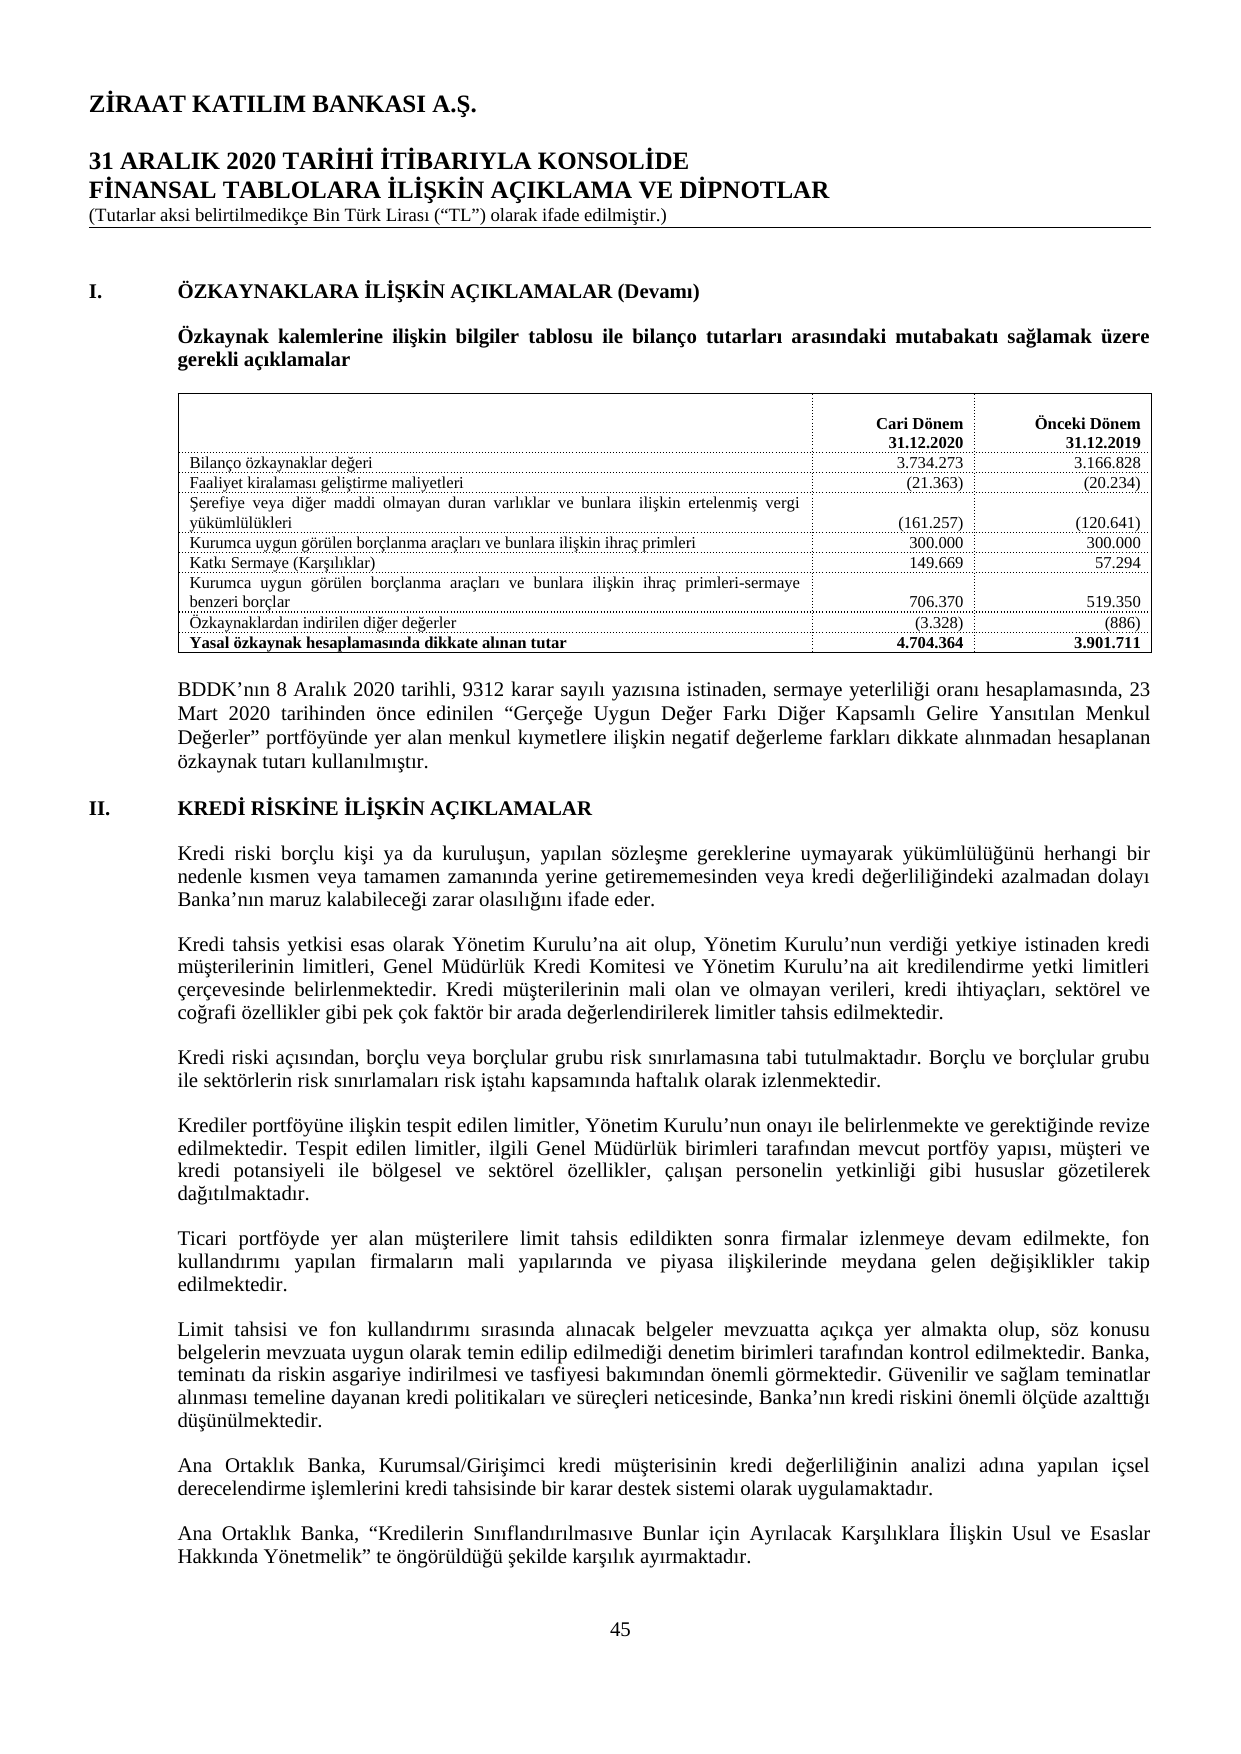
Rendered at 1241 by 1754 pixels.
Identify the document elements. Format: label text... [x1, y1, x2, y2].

text Kredi riski borçlu kişi ya da kuruluşun, yapılan sözleşme gereklerine uymayarak yükümlülüğünü herhangi bir nedenle kısmen veya tamamen zamanında yerine getirememesinden veya kredi değerliliğindeki azalmadan dolayı Banka’nın maruz kalabileceği zarar olasılığını ifade eder. [177, 842, 1152, 911]
text Özkaynak kalemlerine ilişkin bilgiler tablosu ile bilanço tutarları arasındaki mutabakatı sağlamak üzere gerekli açıklamalar [177, 325, 1152, 371]
text Ticari portföyde yer alan müşterilere limit tahsis edildikten sonra firmalar izlenmeye devam edilmekte, fon kullandırımı yapılan firmaların mali yapılarında ve piyasa ilişkilerinde meydana gelen değişiklikler takip edilmektedir. [177, 1228, 1152, 1296]
text I. ÖZKAYNAKLARA İLİŞKİN AÇIKLAMALAR (Devamı) [89, 279, 1152, 303]
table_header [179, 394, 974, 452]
text Limit tahsisi ve fon kullandırımı sırasında alınacak belgeler mevzuatta açıkça yer almakta olup, söz konusu belgelerin mevzuata uygun olarak temin edilip edilmediği denetim birimleri tarafından kontrol edilmektedir. Banka, teminatı da riskin asgariye indirilmesi ve tasfiyesi bakımından önemli görmektedir. Güvenilir ve sağlam teminatlar alınması temeline dayanan kredi politikaları ve süreçleri neticesinde, Banka’nın kredi riskini önemli ölçüde azalttığı düşünülmektedir. [177, 1318, 1152, 1432]
text Krediler portföyüne ilişkin tespit edilen limitler, Yönetim Kurulu’nun onayı ile belirlenmekte ve gerektiğinde revize edilmektedir. Tespit edilen limitler, ilgili Genel Müdürlük birimleri tarafından mevcut portföy yapısı, müşteri ve kredi potansiyeli ile bölgesel ve sektörel özellikler, çalışan personelin yetkinliği gibi hususlar gözetilerek dağıtılmaktadır. [177, 1114, 1152, 1205]
text II. KREDİ RİSKİNE İLİŞKİN AÇIKLAMALAR [89, 797, 1152, 820]
text Ana Ortaklık Banka, Kurumsal/Girişimci kredi müşterisinin kredi değerliliğinin analizi adına yapılan içsel derecelendirme işlemlerini kredi tahsisinde bir karar destek sistemi olarak uygulamaktadır. [177, 1454, 1152, 1500]
text BDDK’nın 8 Aralık 2020 tarihli, 9312 karar sayılı yazısına istinaden, sermaye yeterliliği oranı hesaplamasında, 23 Mart 2020 tarihinden önce edinilen “Gerçeğe Uygun Değer Farkı Diğer Kapsamlı Gelire Yansıtılan Menkul Değerler” portföyünde yer alan menkul kıymetlere ilişkin negatif değerleme farkları dikkate alınmadan hesaplanan özkaynak tutarı kullanılmıştır. [177, 677, 1152, 773]
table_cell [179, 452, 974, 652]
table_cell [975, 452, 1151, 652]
text Kredi tahsis yetkisi esas olarak Yönetim Kurulu’na ait olup, Yönetim Kurulu’nun verdiği yetkiye istinaden kredi müşterilerinin limitleri, Genel Müdürlük Kredi Komitesi ve Yönetim Kurulu’na ait kredilendirme yetki limitleri çerçevesinde belirlenmektedir. Kredi müşterilerinin mali olan ve olmayan verileri, kredi ihtiyaçları, sektörel ve coğrafi özellikler gibi pek çok faktör bir arada değerlendirilerek limitler tahsis edilmektedir. [177, 933, 1152, 1024]
text Ana Ortaklık Banka, “Kredilerin Sınıflandırılmasıve Bunlar için Ayrılacak Karşılıklara İlişkin Usul ve Esaslar Hakkında Yönetmelik” te öngörüldüğü şekilde karşılık ayırmaktadır. [177, 1522, 1152, 1568]
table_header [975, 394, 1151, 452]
text Kredi riski açısından, borçlu veya borçlular grubu risk sınırlamasına tabi tutulmaktadır. Borçlu ve borçlular grubu ile sektörlerin risk sınırlamaları risk iştahı kapsamında haftalık olarak izlenmektedir. [177, 1046, 1152, 1092]
